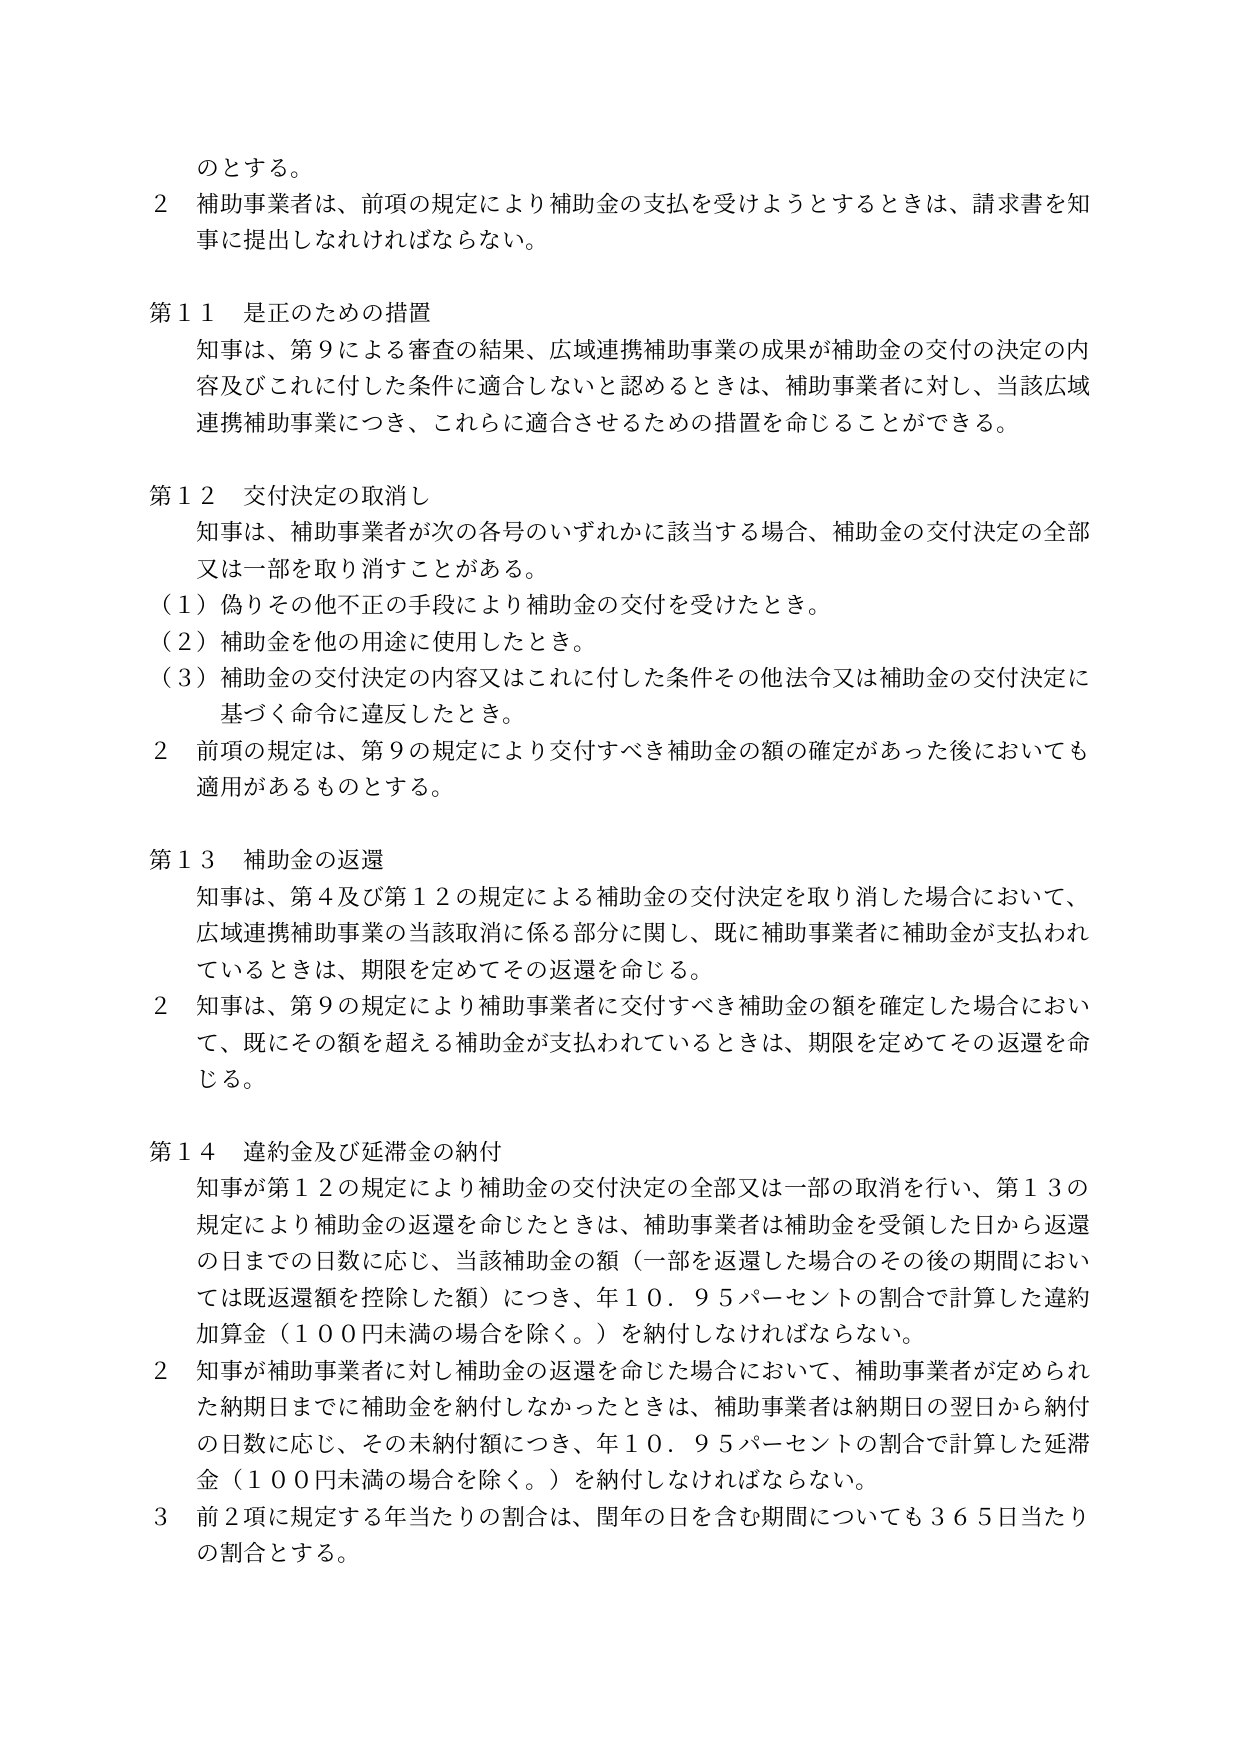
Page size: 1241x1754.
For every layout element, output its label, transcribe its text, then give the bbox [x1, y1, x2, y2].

text 第１４ 違約金及び延滞金の納付 [149, 1132, 1091, 1169]
text （２）補助金を他の用途に使用したとき。 [149, 622, 1091, 658]
text ３ 前２項に規定する年当たりの割合は、閏年の日を含む期間についても３６５日当たりの割合とする。 [149, 1497, 1091, 1570]
text ２ 知事は、第９の規定により補助事業者に交付すべき補助金の額を確定した場合において、既にその額を超える補助金が支払われているときは、期限を定めてその返還を命じる。 [149, 986, 1091, 1096]
text 第１３ 補助金の返還 [149, 841, 1091, 877]
text 知事は、第９による審査の結果、広域連携補助事業の成果が補助金の交付の決定の内容及びこれに付した条件に適合しないと認めるときは、補助事業者に対し、当該広域連携補助事業につき、これらに適合させるための措置を命じることができる。 [173, 330, 1091, 439]
text ２ 知事が補助事業者に対し補助金の返還を命じた場合において、補助事業者が定められた納期日までに補助金を納付しなかったときは、補助事業者は納期日の翌日から納付の日数に応じ、その未納付額につき、年１０．９５パーセントの割合で計算した延滞金（１００円未満の場合を除く。）を納付しなければならない。 [149, 1351, 1091, 1497]
text （１）偽りその他不正の手段により補助金の交付を受けたとき。 [149, 585, 1091, 622]
text 知事が第１２の規定により補助金の交付決定の全部又は一部の取消を行い、第１３の規定により補助金の返還を命じたときは、補助事業者は補助金を受領した日から返還の日までの日数に応じ、当該補助金の額（一部を返還した場合のその後の期間においては既返還額を控除した額）につき、年１０．９５パーセントの割合で計算した違約加算金（１００円未満の場合を除く。）を納付しなければならない。 [173, 1169, 1091, 1351]
text 知事は、補助事業者が次の各号のいずれかに該当する場合、補助金の交付決定の全部又は一部を取り消すことがある。 [173, 512, 1091, 585]
text 第１２ 交付決定の取消し [149, 476, 1091, 512]
text 第１１ 是正のための措置 [149, 294, 1091, 330]
text 知事は、第４及び第１２の規定による補助金の交付決定を取り消した場合において、広域連携補助事業の当該取消に係る部分に関し、既に補助事業者に補助金が支払われているときは、期限を定めてその返還を命じる。 [173, 877, 1091, 986]
text ２ 前項の規定は、第９の規定により交付すべき補助金の額の確定があった後においても適用があるものとする。 [149, 731, 1091, 804]
text （３）補助金の交付決定の内容又はこれに付した条件その他法令又は補助金の交付決定に基づく命令に違反したとき。 [149, 658, 1091, 731]
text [173, 148, 1091, 184]
text ２ 補助事業者は、前項の規定により補助金の支払を受けようとするときは、請求書を知事に提出しなれければならない。 [149, 184, 1091, 257]
